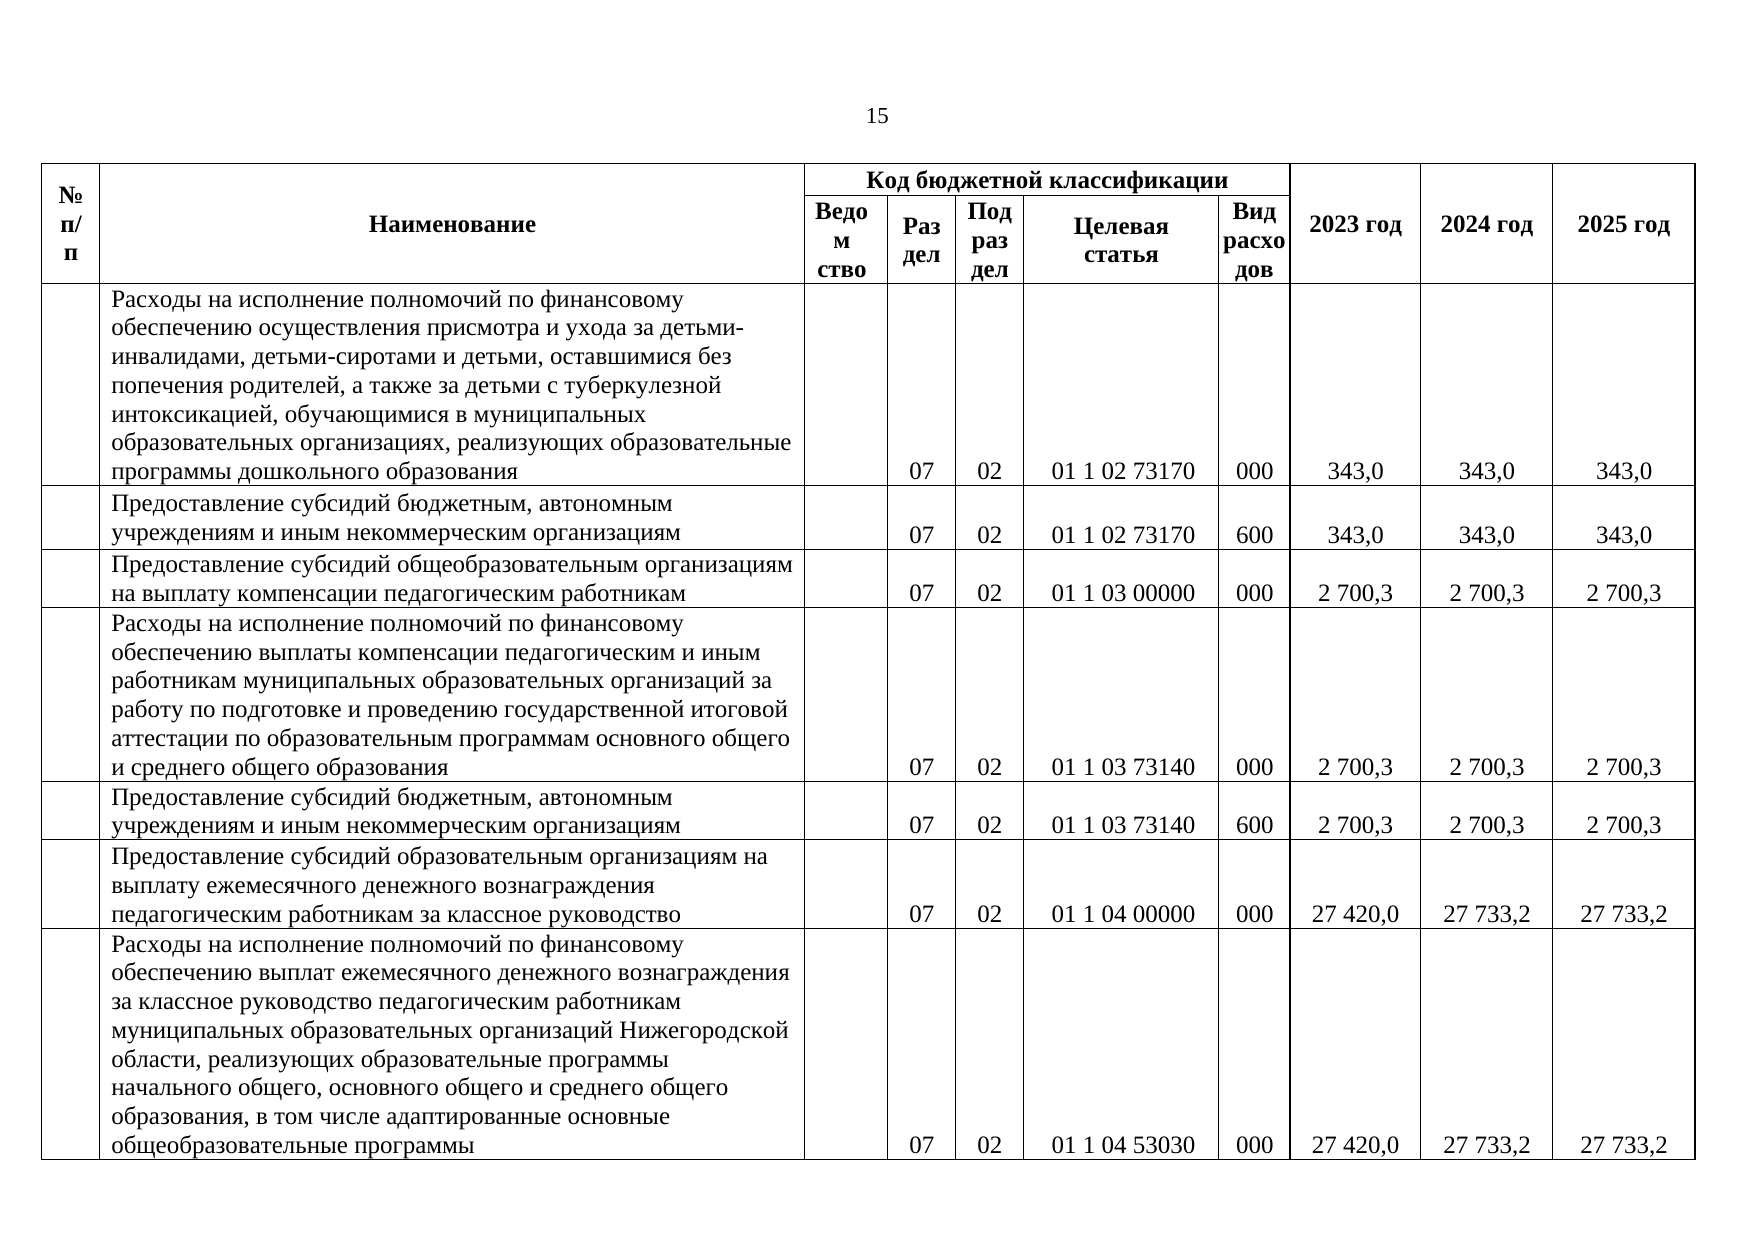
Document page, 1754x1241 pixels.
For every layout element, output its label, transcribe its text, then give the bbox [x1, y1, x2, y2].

table_cell Расходы на исполнение полномочий по финансовому обеспечению осуществления присмотра и ухода за детьми-инвалидами, детьми-сиротами и детьми, оставшимися без попечения родителей, а также за детьми с туберкулезной интоксикацией, обучающимися в муниципальных образовательных организациях, реализующих образовательные программы дошкольного образования [100, 284, 804, 485]
table_cell 02 [956, 782, 1023, 839]
table_cell 343,0 [1421, 284, 1552, 485]
table_cell Предоставление субсидий общеобразовательным организациям на выплату компенсации педагогическим работникам [100, 550, 804, 607]
table_cell 27 420,0 [1291, 929, 1420, 1159]
table_cell 343,0 [1553, 284, 1694, 485]
table_cell 02 [956, 840, 1023, 928]
table_cell [42, 486, 99, 548]
table_cell 343,0 [1291, 486, 1420, 548]
table_cell 000 [1219, 929, 1289, 1159]
table_cell 07 [888, 608, 955, 781]
table_cell Ведом ство [805, 196, 887, 283]
table_cell 01 1 02 73170 [1024, 284, 1218, 485]
table_cell 07 [888, 486, 955, 548]
table_cell Предоставление субсидий образовательным организациям на выплату ежемесячного денежного вознаграждения педагогическим работникам за классное руководство [100, 840, 804, 928]
table_cell 000 [1219, 608, 1289, 781]
table_cell 2 700,3 [1421, 550, 1552, 607]
table_cell [42, 550, 99, 607]
table_cell Предоставление субсидий бюджетным, автономным учреждениям и иным некоммерческим организациям [100, 486, 804, 548]
table_cell [42, 782, 99, 839]
table_cell Под раз дел [956, 196, 1023, 283]
table_header № п/п [42, 164, 99, 283]
table_cell Целевая статья [1024, 196, 1218, 283]
table_cell 27 733,2 [1553, 929, 1694, 1159]
table_cell 02 [956, 550, 1023, 607]
table_cell 27 733,2 [1421, 840, 1552, 928]
table_cell [42, 284, 99, 485]
table_cell 343,0 [1421, 486, 1552, 548]
table_header 2024 год [1421, 164, 1552, 283]
table_cell 27 733,2 [1421, 929, 1552, 1159]
table_cell 01 1 02 73170 [1024, 486, 1218, 548]
table_cell [805, 929, 887, 1159]
table_cell [42, 929, 99, 1159]
table_cell [805, 840, 887, 928]
table_header Наименование [100, 164, 804, 283]
table_cell 000 [1219, 284, 1289, 485]
table_cell 27 733,2 [1553, 840, 1694, 928]
table_cell 2 700,3 [1421, 608, 1552, 781]
table_cell 000 [1219, 550, 1289, 607]
table_cell 01 1 04 53030 [1024, 929, 1218, 1159]
table_cell 2 700,3 [1421, 782, 1552, 839]
table_cell Расходы на исполнение полномочий по финансовому обеспечению выплаты компенсации педагогическим и иным работникам муниципальных образовательных организаций за работу по подготовке и проведению государственной итоговой аттестации по образовательным программам основного общего и среднего общего образования [100, 608, 804, 781]
table_cell 343,0 [1553, 486, 1694, 548]
table_cell 02 [956, 608, 1023, 781]
table_cell [42, 840, 99, 928]
table_cell 01 1 03 73140 [1024, 782, 1218, 839]
table_cell 2 700,3 [1553, 608, 1694, 781]
table_cell [805, 608, 887, 781]
table_cell Раз дел [888, 196, 955, 283]
table_header Код бюджетной классификации [805, 164, 1289, 195]
table_cell 000 [1219, 840, 1289, 928]
table_cell 2 700,3 [1291, 550, 1420, 607]
table_cell 600 [1219, 486, 1289, 548]
table_cell 07 [888, 782, 955, 839]
table_cell [805, 486, 887, 548]
table_cell 01 1 03 00000 [1024, 550, 1218, 607]
table_cell [42, 608, 99, 781]
table_cell 07 [888, 840, 955, 928]
table_cell 600 [1219, 782, 1289, 839]
table_cell [805, 284, 887, 485]
table_cell 2 700,3 [1553, 782, 1694, 839]
table_cell 07 [888, 284, 955, 485]
table_header 2025 год [1553, 164, 1694, 283]
table_cell 02 [956, 284, 1023, 485]
table_cell [805, 550, 887, 607]
table_cell Предоставление субсидий бюджетным, автономным учреждениям и иным некоммерческим организациям [100, 782, 804, 839]
table_cell 27 420,0 [1291, 840, 1420, 928]
table_cell 02 [956, 929, 1023, 1159]
table_cell [805, 782, 887, 839]
table_cell 2 700,3 [1553, 550, 1694, 607]
table_cell 2 700,3 [1291, 782, 1420, 839]
table_cell 2 700,3 [1291, 608, 1420, 781]
table_cell 01 1 04 00000 [1024, 840, 1218, 928]
table_cell 343,0 [1291, 284, 1420, 485]
table_cell 07 [888, 550, 955, 607]
table_cell Расходы на исполнение полномочий по финансовому обеспечению выплат ежемесячного денежного вознаграждения за классное руководство педагогическим работникам муниципальных образовательных организаций Нижегородской области, реализующих образовательные программы начального общего, основного общего и среднего общего образования, в том числе адаптированные основные общеобразовательные программы [100, 929, 804, 1159]
table_cell 07 [888, 929, 955, 1159]
table_cell Вид расхо дов [1219, 196, 1289, 283]
table_cell 02 [956, 486, 1023, 548]
table_cell 01 1 03 73140 [1024, 608, 1218, 781]
table_header 2023 год [1291, 164, 1420, 283]
